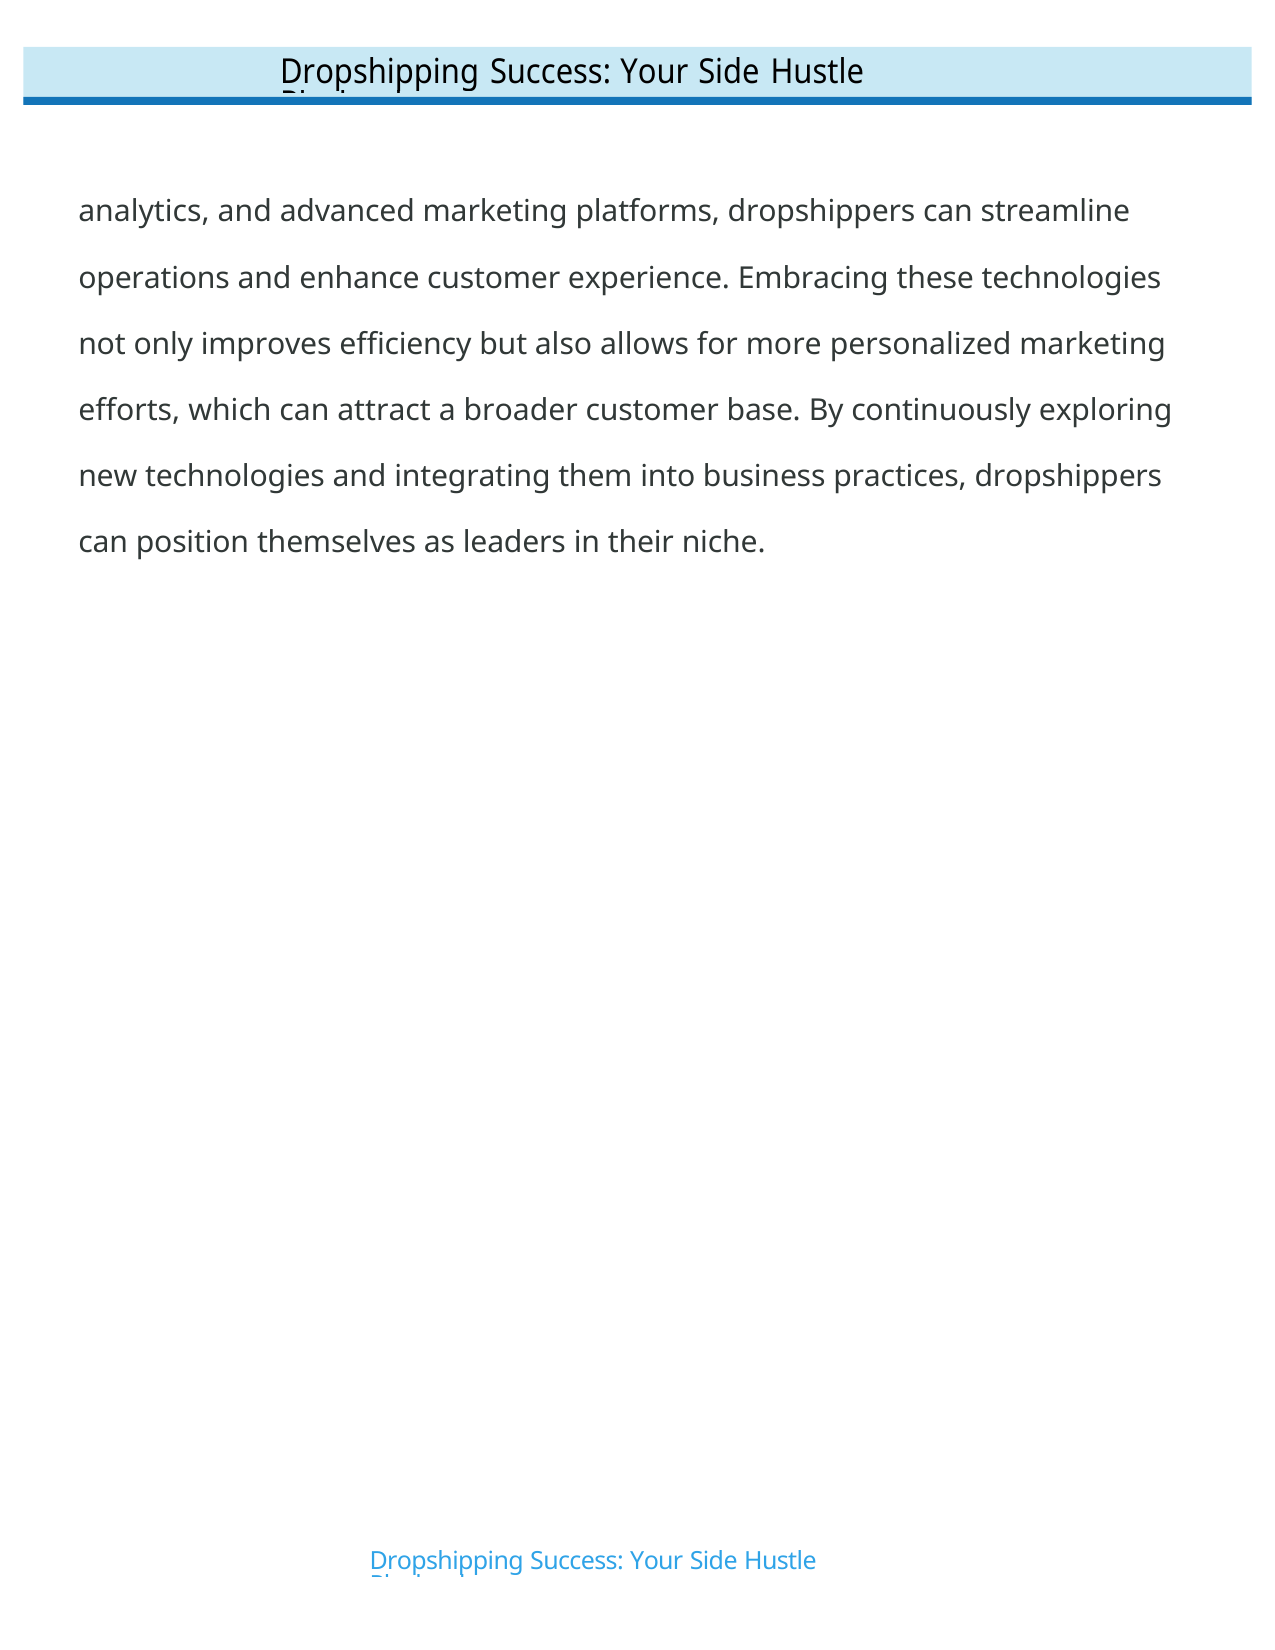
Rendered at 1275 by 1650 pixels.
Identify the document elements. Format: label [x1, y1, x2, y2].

text [78, 189, 1194, 561]
